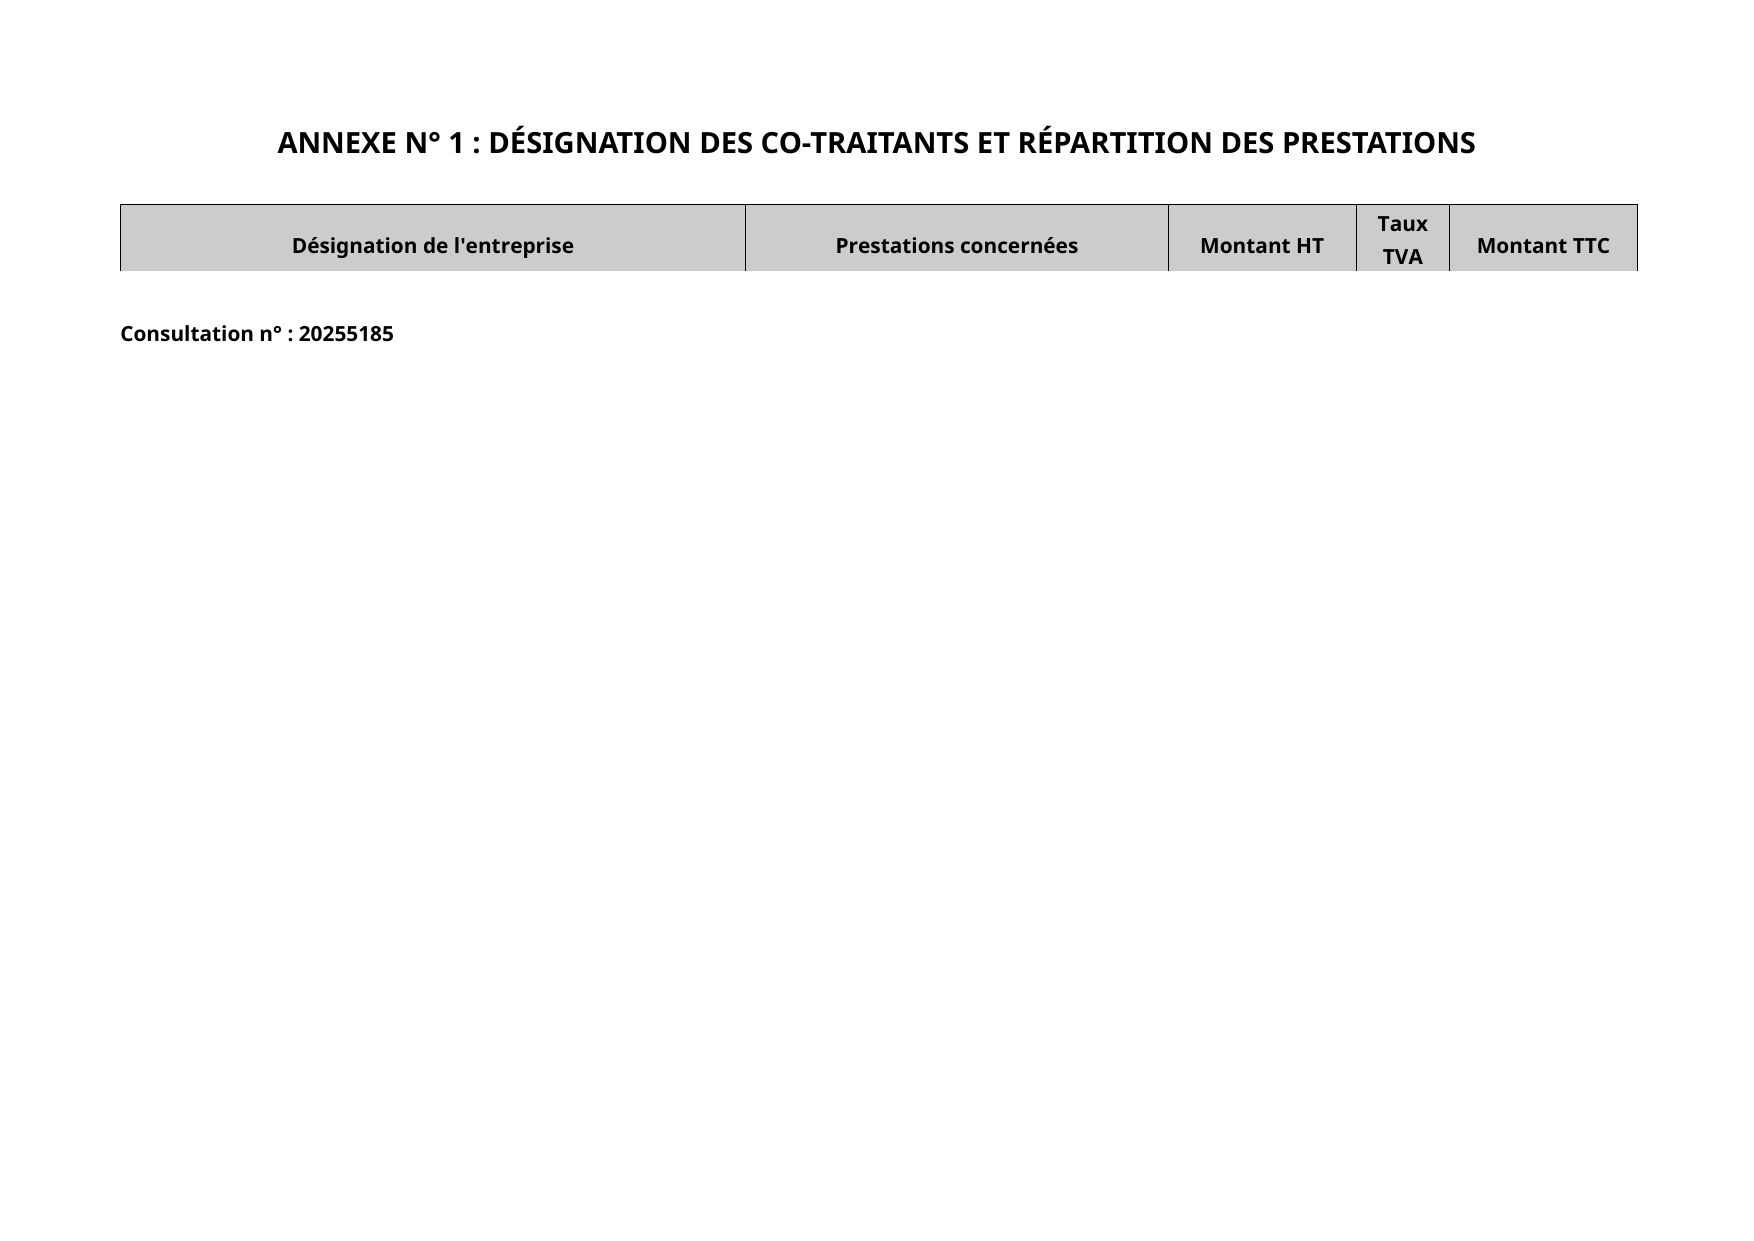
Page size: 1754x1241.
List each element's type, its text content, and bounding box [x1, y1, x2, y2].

subtitle ANNEXE N° 1 : DÉSIGNATION DES CO-TRAITANTS ET RÉPARTITION DES PRESTATIONS [120, 122, 1634, 162]
table_header Taux TVA [1357, 205, 1449, 271]
table_header Prestations concernées [746, 205, 1168, 271]
table_header Désignation de l'entreprise [121, 205, 745, 271]
table_header Montant HT [1169, 205, 1356, 271]
table_header Montant TTC [1450, 205, 1637, 271]
